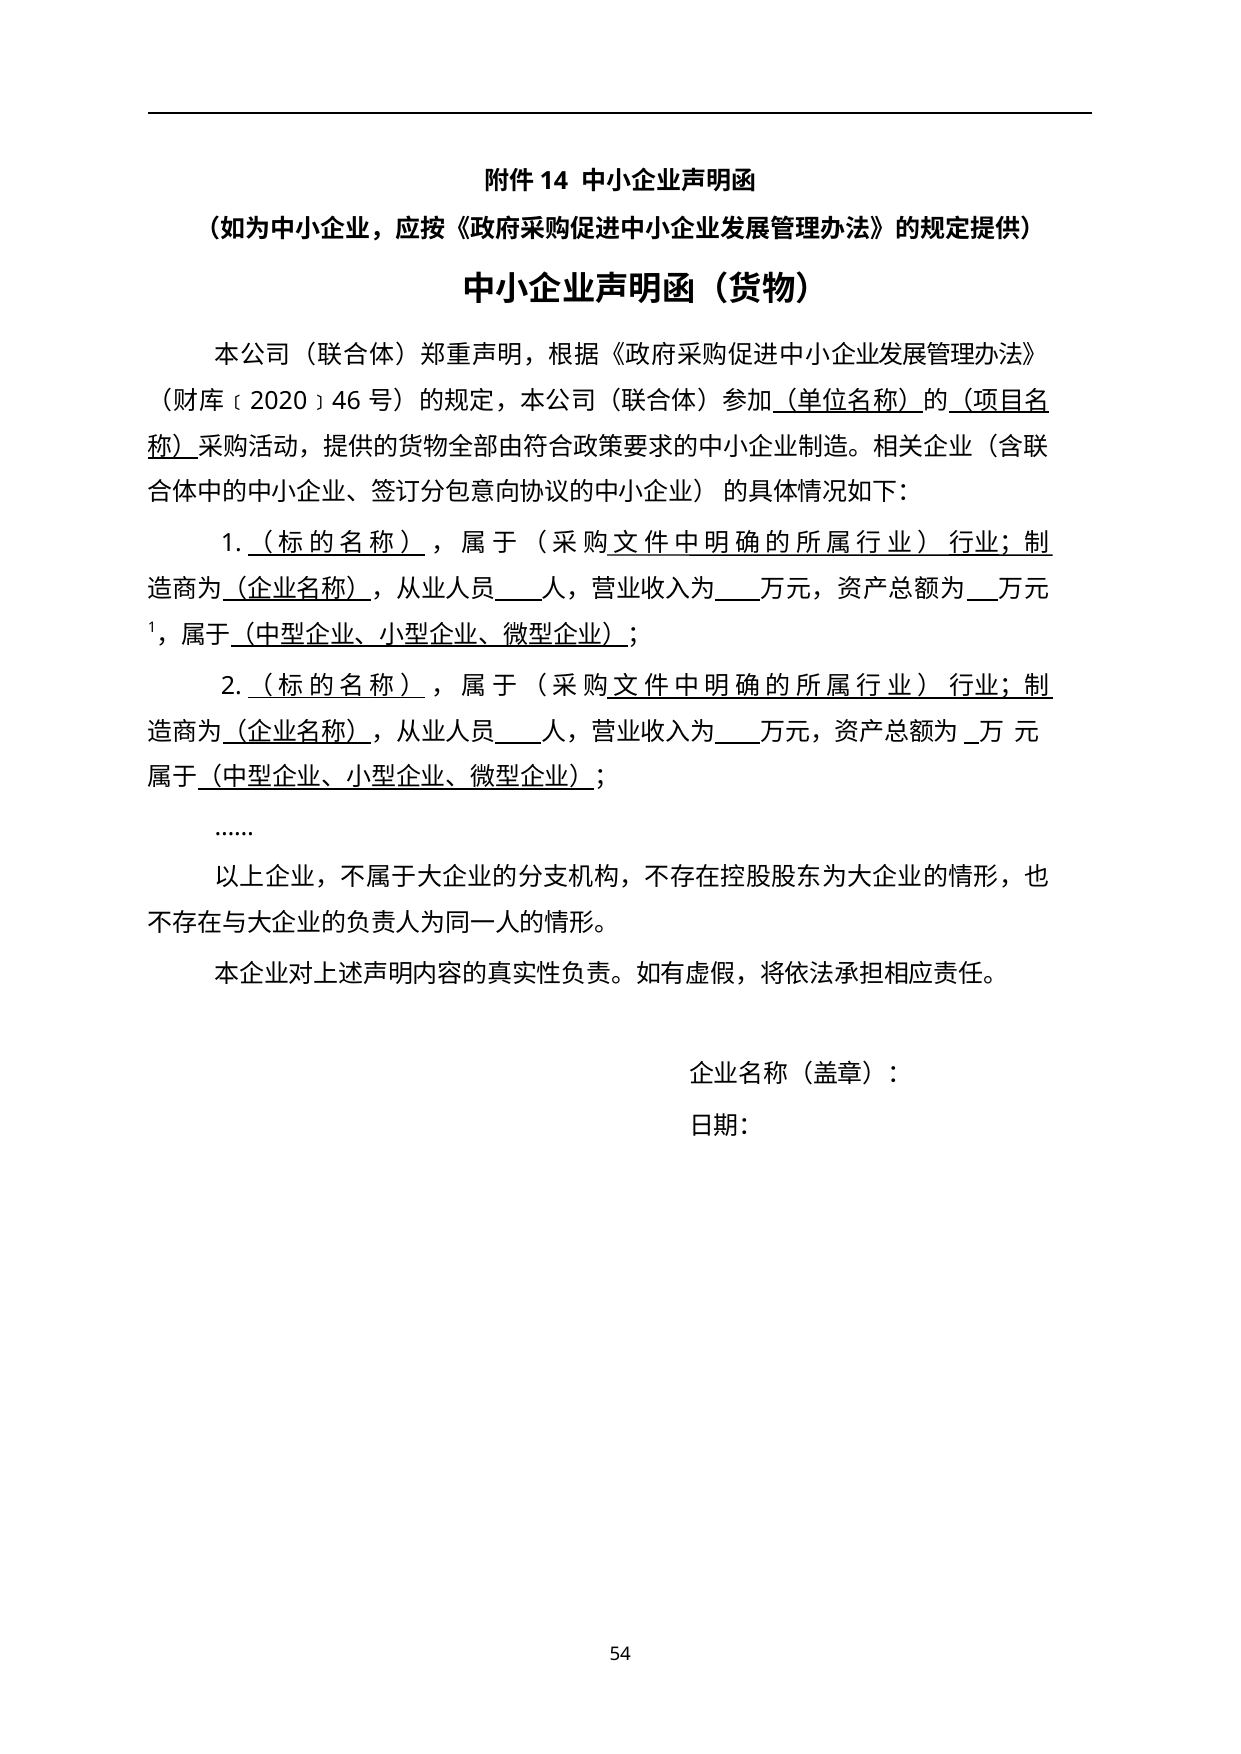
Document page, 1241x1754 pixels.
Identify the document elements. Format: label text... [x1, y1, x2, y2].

text 日期： [148, 1105, 1049, 1141]
text …… [148, 808, 1049, 842]
text 本企业对上述声明内容的真实性负责。如有虚假，将依法承担相应责任。 [148, 954, 1049, 990]
subtitle （如为中小企业，应按《政府采购促进中小企业发展管理办法》的规定提供） [148, 209, 1092, 245]
text 以上企业，不属于大企业的分支机构，不存在控股股东为大企业的情形，也不存在与大企业的负责人为同一人的情形。 [148, 857, 1049, 939]
text 本公司（联合体）郑重声明，根据《政府采购促进中小企业发展管理办法》（财库﹝2020﹞46 号）的规定，本公司（联合体）参加（单位名称）的（项目名称）采购活动，提供的货物全部由符合政策要求的中小企业制造。相关企业（含联合体中的中小企业、签订分包意向协议的中小企业） 的具体情况如下： [148, 335, 1049, 508]
subtitle 中小企业声明函（货物） [148, 262, 1092, 310]
text 企业名称（盖章）： [148, 1054, 1049, 1090]
text 2. （ 标 的 名 称 ） ， 属 于 （ 采 购 文 件 中 明 确 的 所 属 行 业 ） 行业；制造商为（企业名称），从业人员 人，营业收入为 万元，资产总额为 万元，属于（中型企业、小型企业、微型企业）； [148, 666, 1049, 793]
text 1. （ 标 的 名 称 ） ， 属 于 （ 采 购 文 件 中 明 确 的 所 属 行 业 ） 行业；制造商为（企业名称），从业人员 人，营业收入为 万元，资产总额为 万元1，属于（中型企业、小型企业、微型企业）； [148, 523, 1049, 650]
subtitle 附件14 中小企业声明函 [148, 160, 1092, 196]
